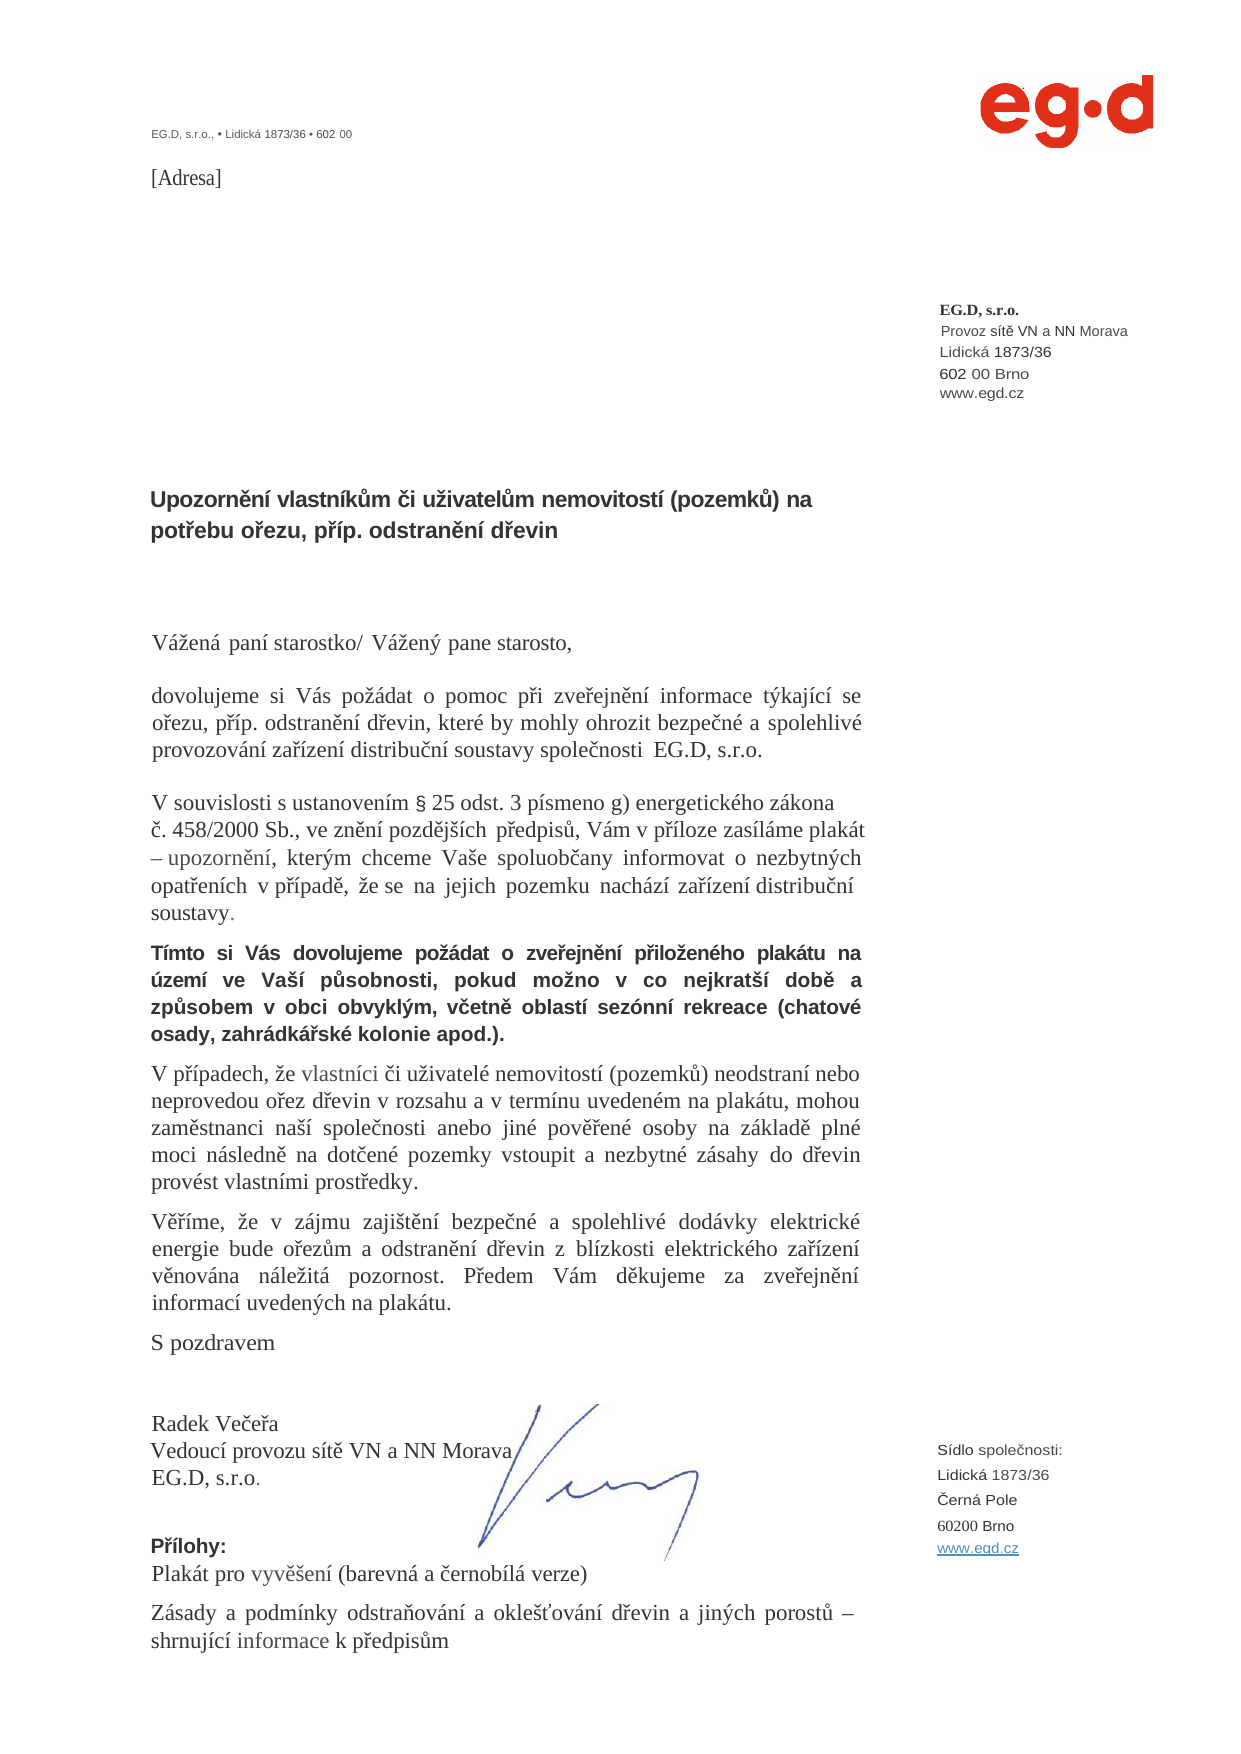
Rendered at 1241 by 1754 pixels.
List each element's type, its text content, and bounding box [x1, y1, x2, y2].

text Plakát pro vyvěšení (barevná a černobílá verze) [151, 1560, 867, 1586]
text dovolujeme si Vás požádat o pomoc při zveřejnění informace týkající se ořezu, příp. odstranění dřevin, které by mohly ohrozit bezpečné a spolehlivé provozování zařízení distribuční soustavy společnosti EG.D, s.r.o. [151, 682, 862, 762]
text Upozornění vlastníkům či uživatelům nemovitostí (pozemků) na potřebu ořezu, příp. odstranění dřevin [150, 486, 867, 543]
text Vedoucí provozu sítě VN a NN Morava EG.D, s.r.o. [150, 1437, 559, 1491]
text V souvislosti s ustanovením § 25 odst. 3 písmeno g) energetického zákona č. 458/2000 Sb., ve znění pozdějších předpisů, Vám v příloze zasíláme plakát – upozornění, kterým chceme Vaše spoluobčany informovat o nezbytných opatřeních v případě, že se na jejich pozemku nachází zařízení distribuční soustavy. [151, 789, 867, 926]
text Přílohy: [150, 1534, 867, 1558]
text 602 00 Brno www.egd.cz [939, 365, 1106, 401]
text Provoz sítě VN a NN Morava Lidická 1873/36 [939, 323, 1157, 360]
text Vážená paní starostko/ Vážený pane starosto, [152, 629, 867, 656]
picture [980, 75, 1154, 148]
text EG.D, s.r.o. [939, 301, 1157, 319]
text V případech, že vlastníci či uživatelé nemovitostí (pozemků) neodstraní nebo neprovedou ořez dřevin v rozsahu a v termínu uvedeném na plakátu, mohou zaměstnanci naší společnosti anebo jiné pověřené osoby na základě plné moci následně na dotčené pozemky vstoupit a nezbytné zásahy do dřevin provést vlastními prostředky. [151, 1060, 861, 1194]
text Radek Večeřa [151, 1410, 867, 1436]
text Zásady a podmínky odstraňování a oklešťování dřevin a jiných porostů – shrnující informace k předpisům [151, 1599, 855, 1653]
picture [475, 1436, 700, 1534]
text Sídlo společnosti: Lidická 1873/36 Černá Pole [937, 1441, 1089, 1508]
text Tímto si Vás dovolujeme požádat o zveřejnění přiloženého plakátu na území ve Vaší působnosti, pokud možno v co nejkratší době a způsobem v obci obvyklým, včetně oblastí sezónní rekreace (chatové osady, zahrádkářské kolonie apod.). [150, 941, 862, 1045]
text Věříme, že v zájmu zajištění bezpečné a spolehlivé dodávky elektrické energie bude ořezům a odstranění dřevin z blízkosti elektrického zařízení věnována náležitá pozornost. Předem Vám děkujeme za zveřejnění informací uvedených na plakátu. [151, 1208, 860, 1316]
text S pozdravem [150, 1329, 867, 1356]
text 60200 Brno www.egd.cz [937, 1517, 1089, 1556]
picture [475, 1404, 700, 1410]
